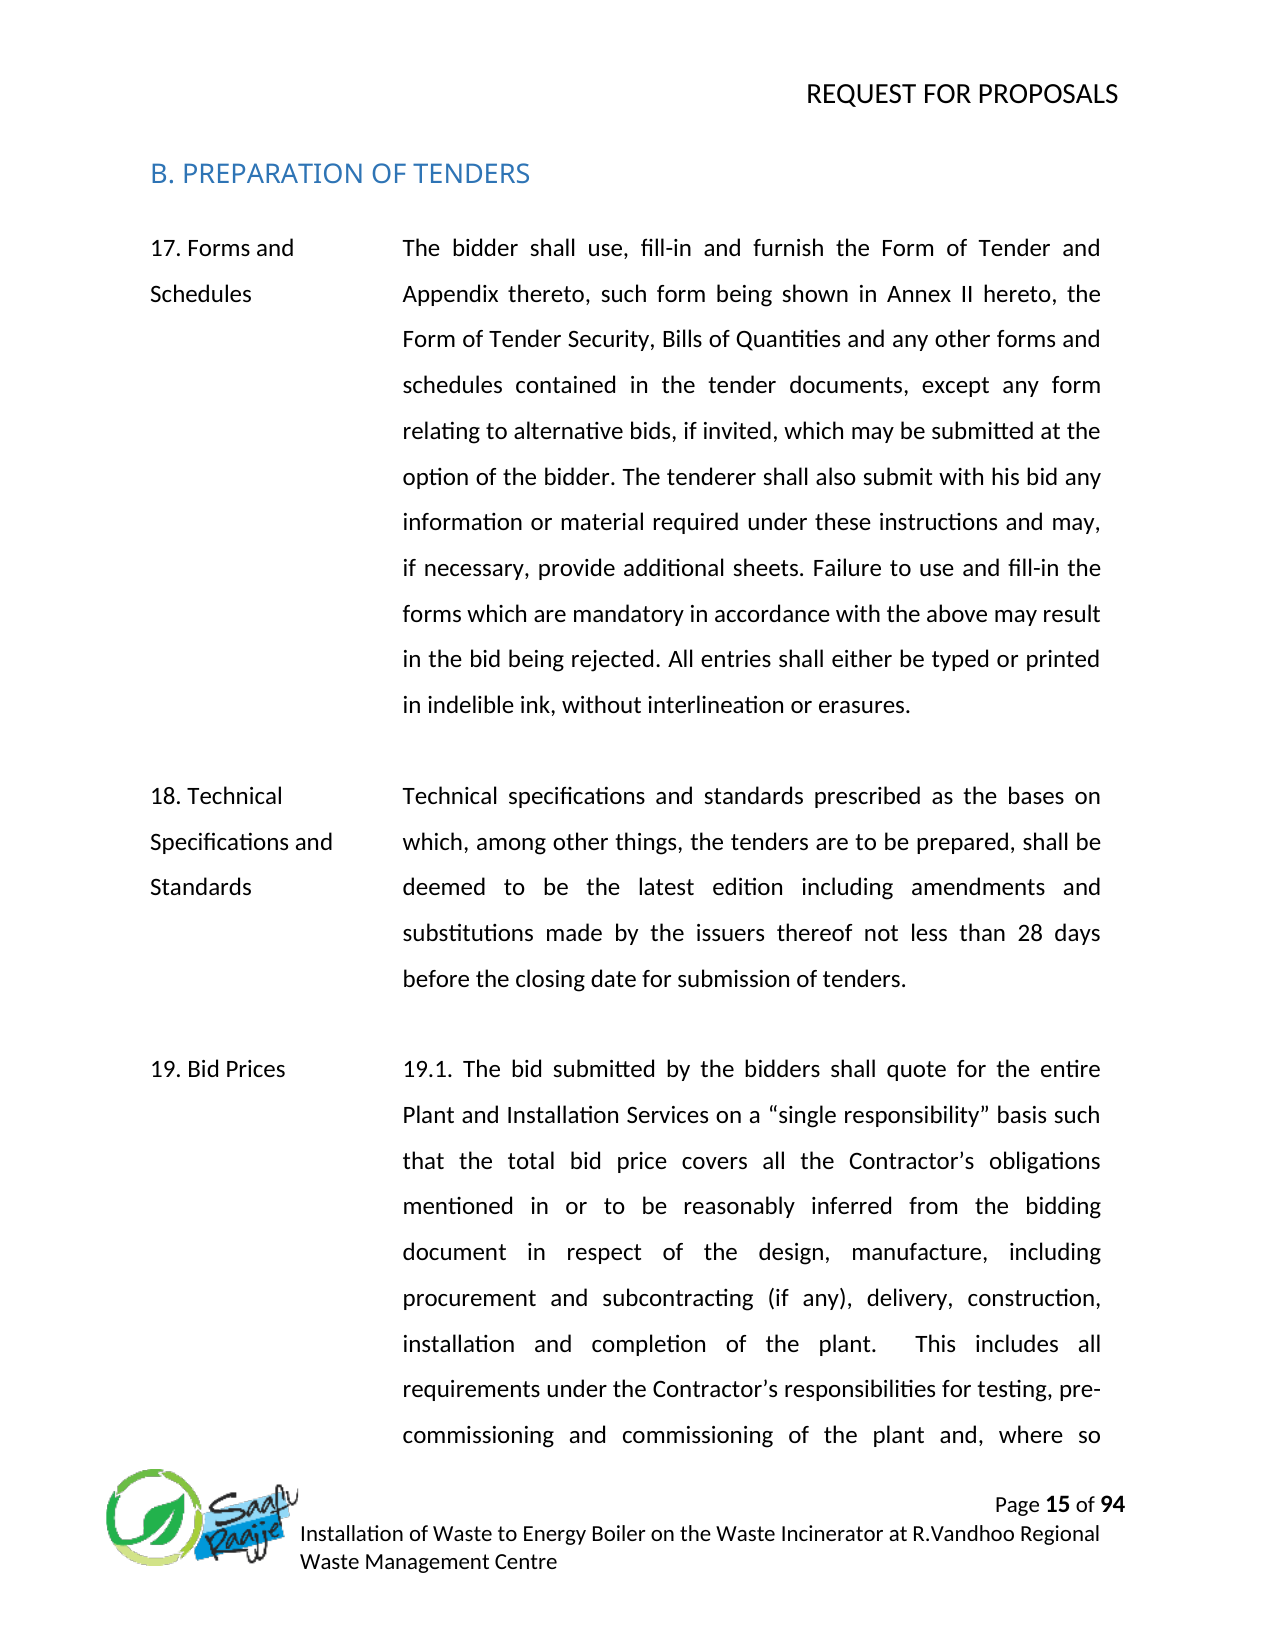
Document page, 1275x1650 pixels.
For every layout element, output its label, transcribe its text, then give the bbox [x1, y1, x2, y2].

table_cell Technical specifications and standards prescribed as the bases on which, among other things, the tenders are to be prepared, shall be deemed to be the latest edition including amendments and substitutions made by the issuers thereof not less than 28 days before the closing date for submission of tenders. [391, 780, 1113, 1053]
table_cell 19. Bid Prices [139, 1053, 391, 1450]
table_cell 18. Technical Specifications and Standards [139, 780, 391, 1053]
table_cell The bidder shall use, fill-in and furnish the Form of Tender and Appendix thereto, such form being shown in Annex II hereto, the Form of Tender Security, Bills of Quantities and any other forms and schedules contained in the tender documents, except any form relating to alternative bids, if invited, which may be submitted at the option of the bidder. The tenderer shall also submit with his bid any information or material required under these instructions and may, if necessary, provide additional sheets. Failure to use and fill-in the forms which are mandatory in accordance with the above may result in the bid being rejected. All entries shall either be typed or printed in indelible ink, without interlineation or erasures. [391, 232, 1113, 780]
table_header B. PREPARATION OF TENDERS [139, 150, 1113, 232]
picture [106, 1469, 299, 1566]
table_cell 17. Forms and Schedules [139, 232, 391, 780]
